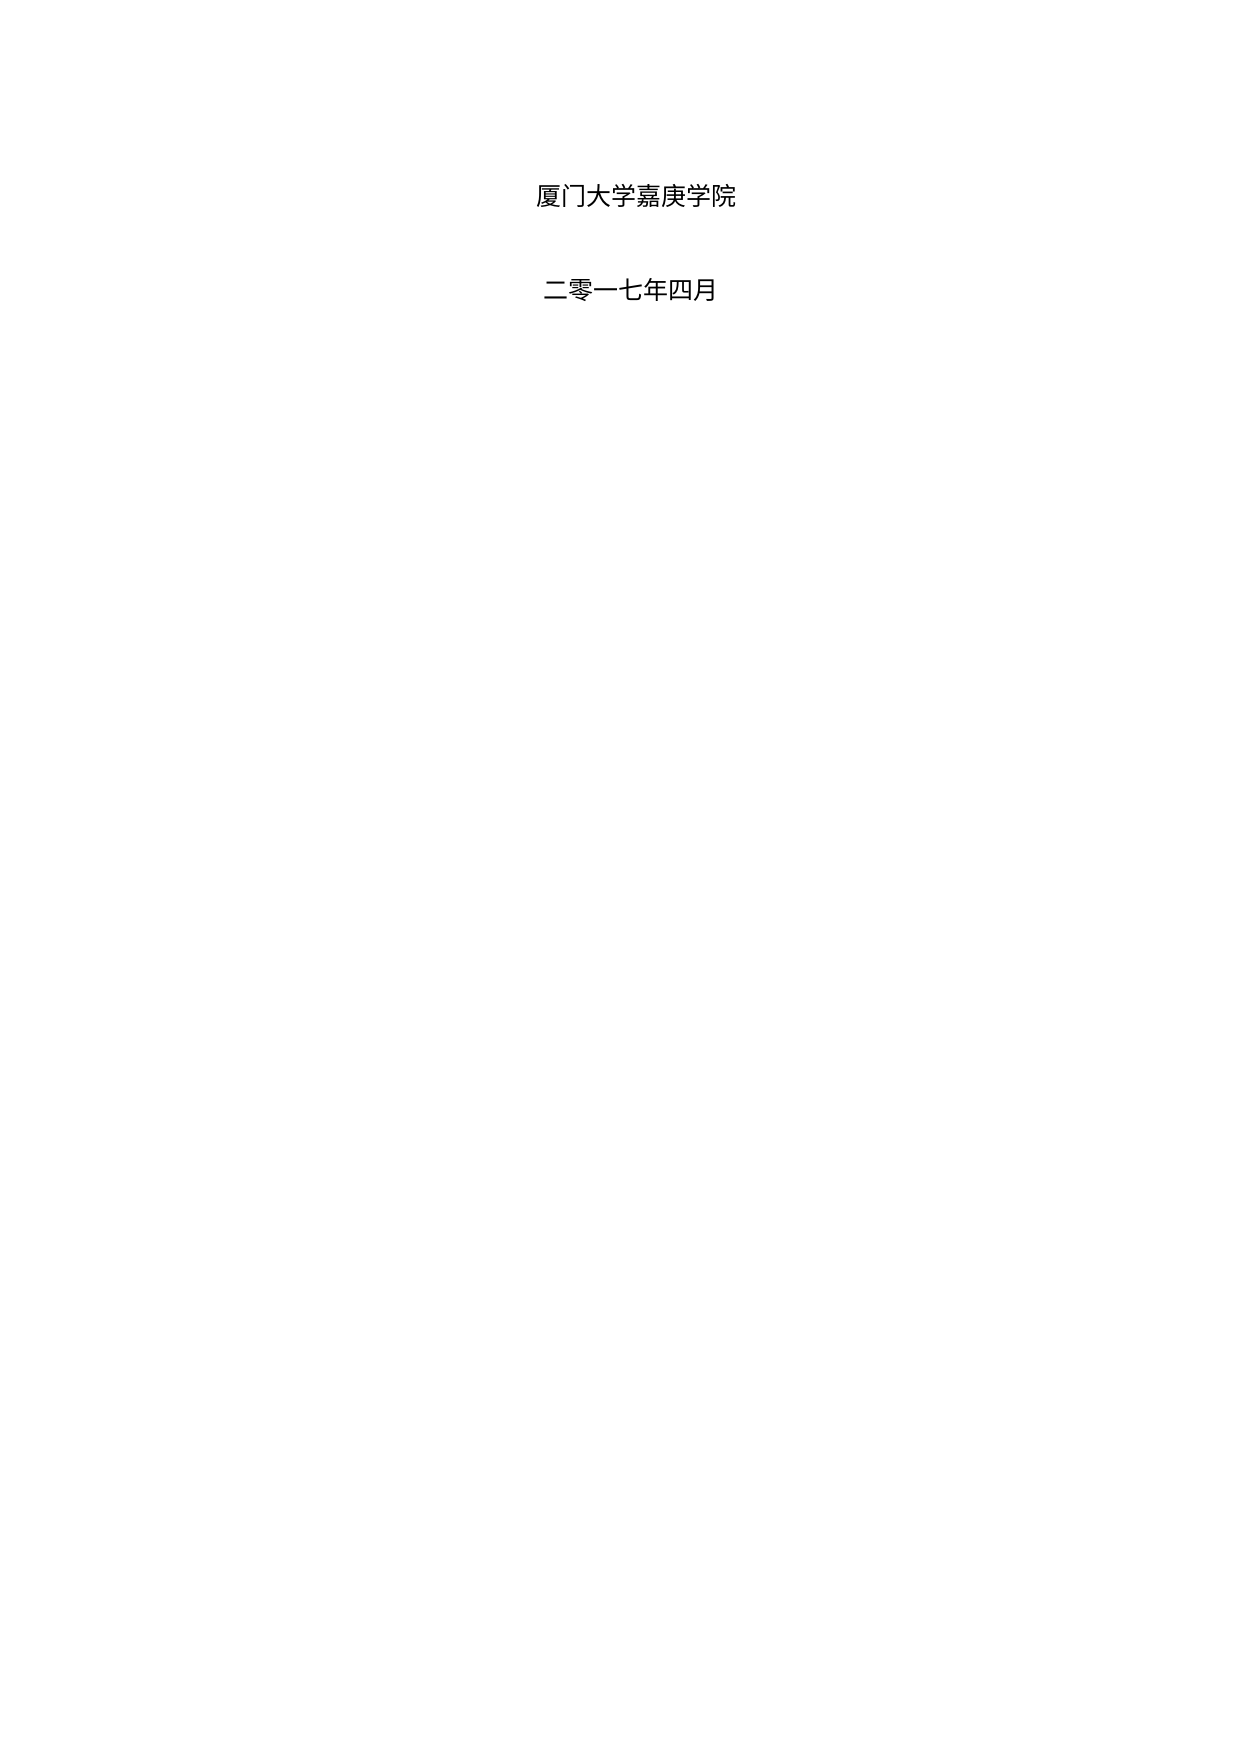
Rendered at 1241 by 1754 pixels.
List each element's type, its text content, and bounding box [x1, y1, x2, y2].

text 厦门大学嘉庚学院 [187, 162, 1053, 227]
text 二零一七年四月 [187, 256, 1053, 321]
